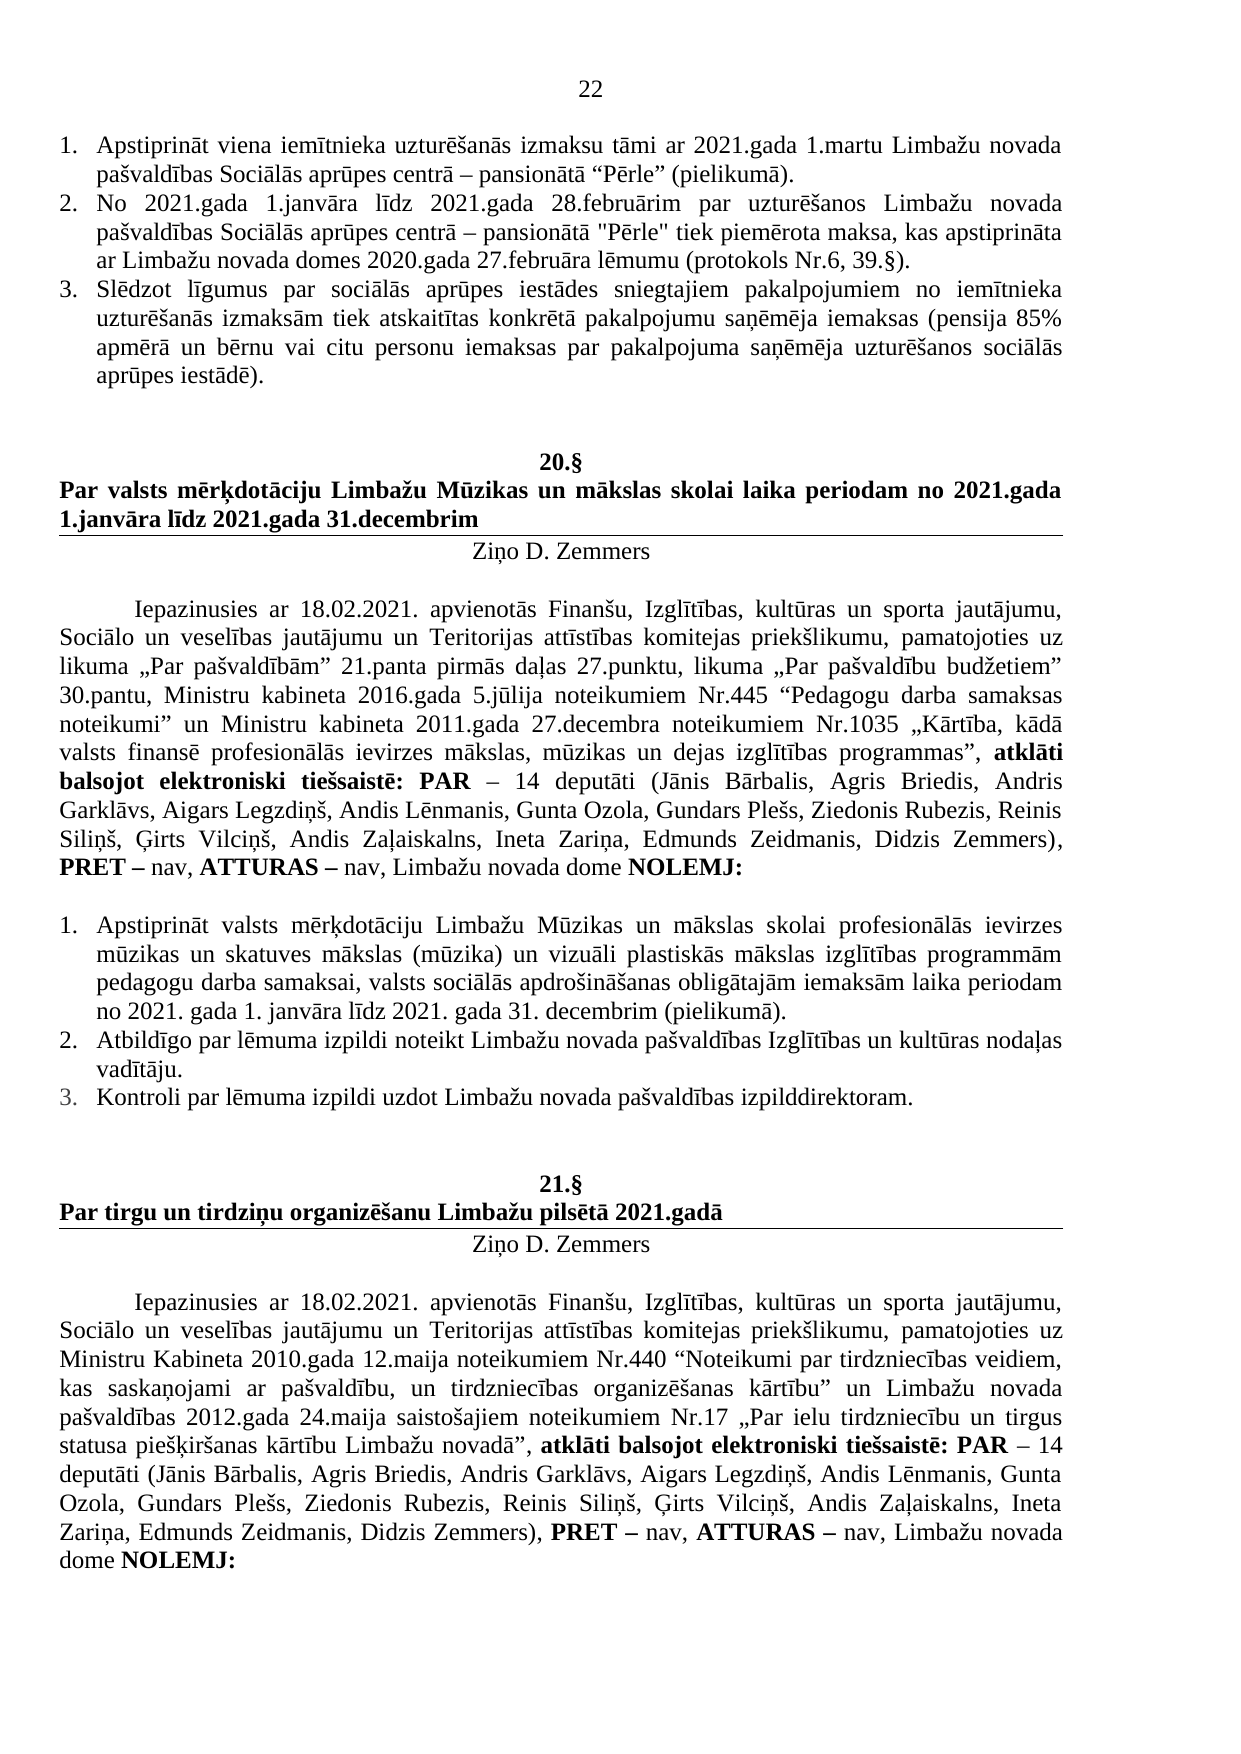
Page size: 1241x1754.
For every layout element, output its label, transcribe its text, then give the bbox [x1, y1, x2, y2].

list Apstiprināt valsts mērķdotāciju Limbažu Mūzikas un mākslas skolai profesionālās ievirzes mūzikas un skatuves mākslas (mūzika) un vizuāli plastiskās mākslas izglītības programmām pedagogu darba samaksai, valsts sociālās apdrošināšanas obligātajām iemaksām laika periodam no 2021. gada 1. janvāra līdz 2021. gada 31. decembrim (pielikumā). [59, 910, 1063, 1025]
text Ziņo D. Zemmers [59, 536, 1063, 565]
text Ziņo D. Zemmers [59, 1229, 1063, 1258]
list Kontroli par lēmuma izpildi uzdot Limbažu novada pašvaldības izpilddirektoram. [59, 1082, 1063, 1111]
list Apstiprināt viena iemītnieka uzturēšanās izmaksu tāmi ar 2021.gada 1.martu Limbažu novada pašvaldības Sociālās aprūpes centrā – pansionātā “Pērle” (pielikumā). [59, 131, 1063, 188]
list Atbildīgo par lēmuma izpildi noteikt Limbažu novada pašvaldības Izglītības un kultūras nodaļas vadītāju. [59, 1025, 1063, 1082]
list Slēdzot līgumus par sociālās aprūpes iestādes sniegtajiem pakalpojumiem no iemītnieka uzturēšanās izmaksām tiek atskaitītas konkrētā pakalpojumu saņēmēja iemaksas (pensija 85% apmērā un bērnu vai citu personu iemaksas par pakalpojuma saņēmēja uzturēšanos sociālās aprūpes iestādē). [59, 274, 1063, 389]
text Par valsts mērķdotāciju Limbažu Mūzikas un mākslas skolai laika periodam no 2021.gada 1.janvāra līdz 2021.gada 31.decembrim [59, 476, 1063, 535]
text Par tirgu un tirdziņu organizēšanu Limbažu pilsētā 2021.gadā [59, 1197, 1063, 1228]
list No 2021.gada 1.janvāra līdz 2021.gada 28.februārim par uzturēšanos Limbažu novada pašvaldības Sociālās aprūpes centrā – pansionātā "Pērle" tiek piemērota maksa, kas apstiprināta ar Limbažu novada domes 2020.gada 27.februāra lēmumu (protokols Nr.6, 39.§). [59, 188, 1063, 274]
text 20.§ [59, 447, 1063, 476]
text 21.§ [59, 1169, 1063, 1197]
text Iepazinusies ar 18.02.2021. apvienotās Finanšu, Izglītības, kultūras un sporta jautājumu, Sociālo un veselības jautājumu un Teritorijas attīstības komitejas priekšlikumu, pamatojoties uz likuma „Par pašvaldībām” 21.panta pirmās daļas 27.punktu, likuma „Par pašvaldību budžetiem” 30.pantu, Ministru kabineta 2016.gada 5.jūlija noteikumiem Nr.445 “Pedagogu darba samaksas noteikumi” un Ministru kabineta 2011.gada 27.decembra noteikumiem Nr.1035 „Kārtība, kādā valsts finansē profesionālās ievirzes mākslas, mūzikas un dejas izglītības programmas”, atklāti balsojot elektroniski tiešsaistē: PAR – 14 deputāti (Jānis Bārbalis, Agris Briedis, Andris Garklāvs, Aigars Legzdiņš, Andis Lēnmanis, Gunta Ozola, Gundars Plešs, Ziedonis Rubezis, Reinis Siliņš, Ģirts Vilciņš, Andis Zaļaiskalns, Ineta Zariņa, Edmunds Zeidmanis, Didzis Zemmers), PRET – nav, ATTURAS – nav, Limbažu novada dome NOLEMJ: [59, 594, 1063, 881]
text Iepazinusies ar 18.02.2021. apvienotās Finanšu, Izglītības, kultūras un sporta jautājumu, Sociālo un veselības jautājumu un Teritorijas attīstības komitejas priekšlikumu, pamatojoties uz Ministru Kabineta 2010.gada 12.maija noteikumiem Nr.440 “Noteikumi par tirdzniecības veidiem, kas saskaņojami ar pašvaldību, un tirdzniecības organizēšanas kārtību” un Limbažu novada pašvaldības 2012.gada 24.maija saistošajiem noteikumiem Nr.17 „Par ielu tirdzniecību un tirgus statusa piešķiršanas kārtību Limbažu novadā”, atklāti balsojot elektroniski tiešsaistē: PAR – 14 deputāti (Jānis Bārbalis, Agris Briedis, Andris Garklāvs, Aigars Legzdiņš, Andis Lēnmanis, Gunta Ozola, Gundars Plešs, Ziedonis Rubezis, Reinis Siliņš, Ģirts Vilciņš, Andis Zaļaiskalns, Ineta Zariņa, Edmunds Zeidmanis, Didzis Zemmers), PRET – nav, ATTURAS – nav, Limbažu novada dome NOLEMJ: [59, 1287, 1063, 1574]
